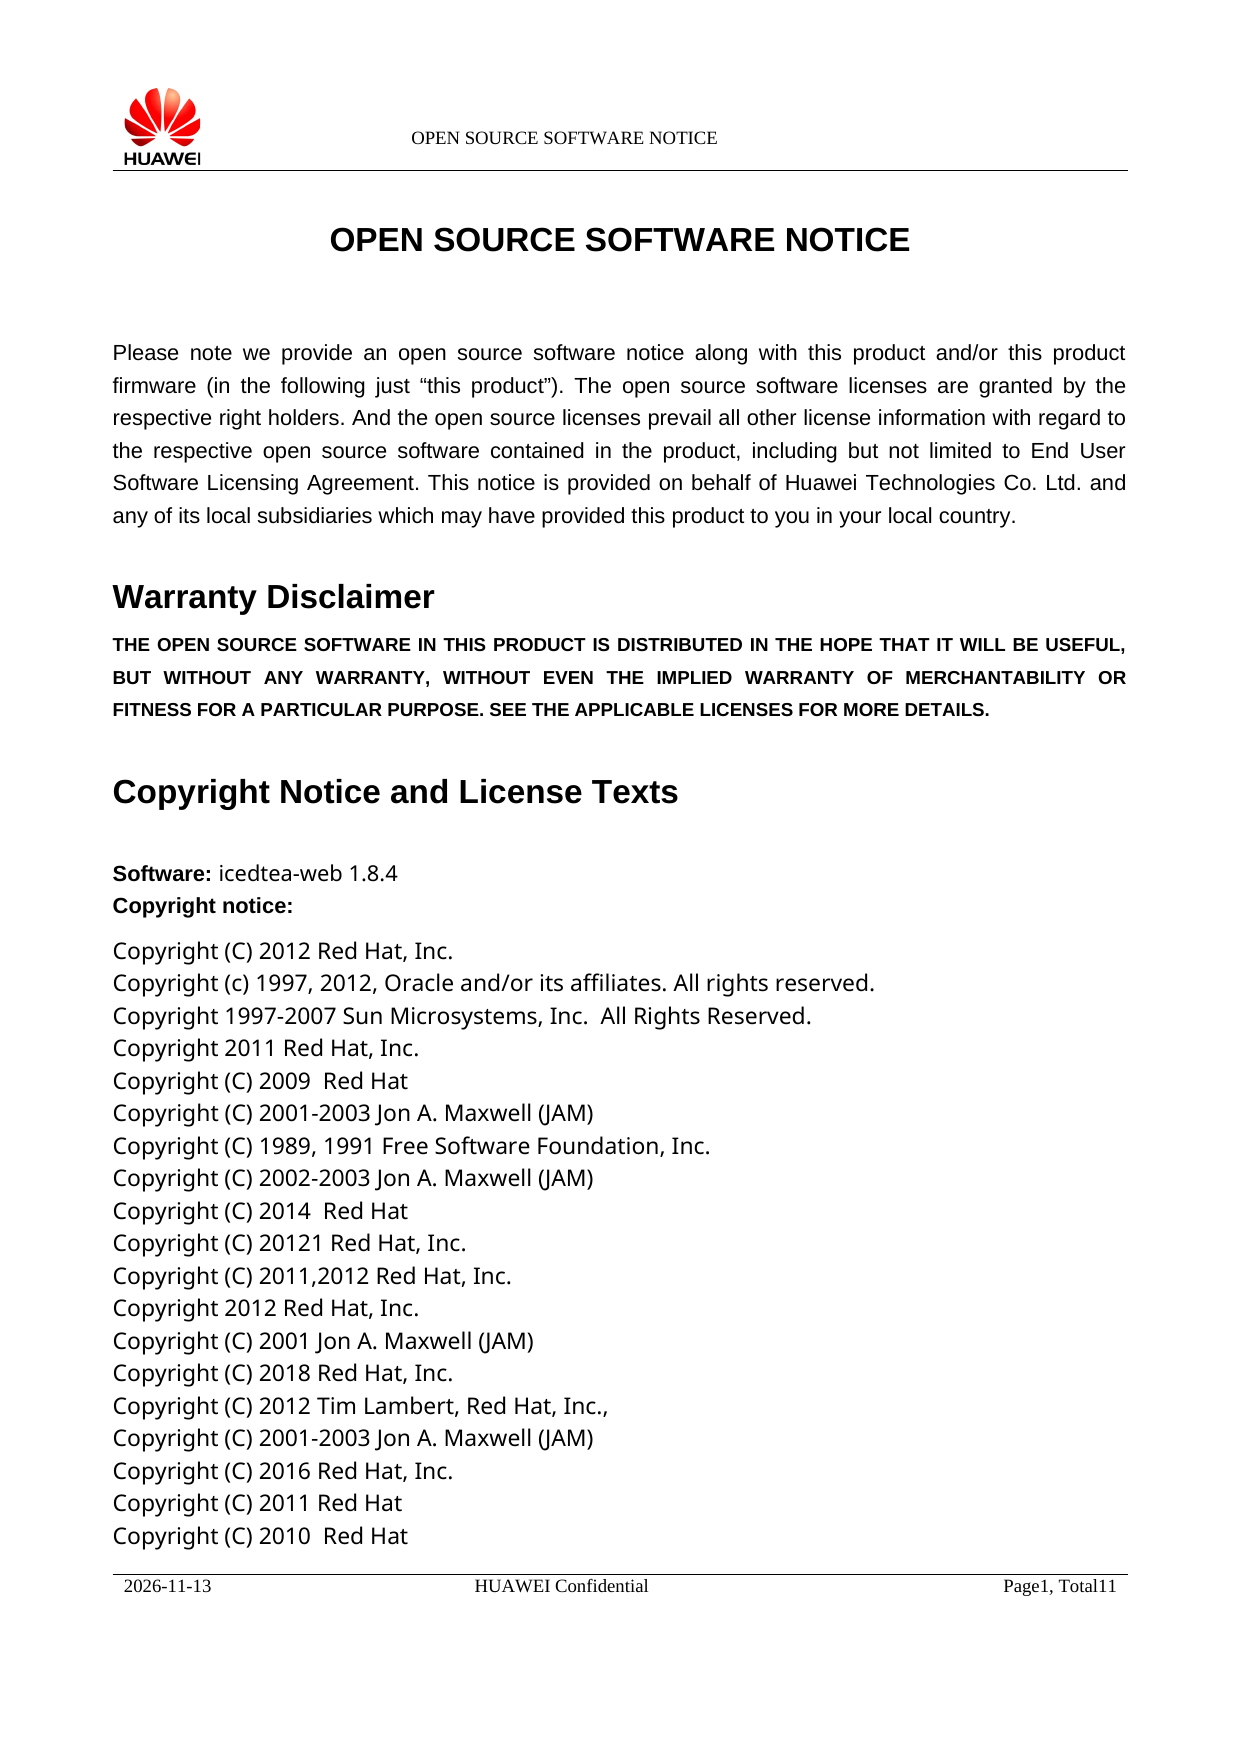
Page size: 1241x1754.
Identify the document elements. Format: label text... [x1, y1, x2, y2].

text Copyright 2011 Red Hat, Inc. [112, 1031, 1128, 1064]
text Warranty Disclaimer [112, 564, 1128, 629]
text Copyright (C) 2002-2003 Jon A. Maxwell (JAM) [112, 1161, 1128, 1194]
text Copyright (C) 2001-2003 Jon A. Maxwell (JAM) [112, 1096, 1128, 1129]
text Copyright (C) 2001 Jon A. Maxwell (JAM) [112, 1324, 1128, 1356]
text Copyright (C) 2012 Red Hat, Inc. [112, 934, 1128, 966]
text Copyright Notice and License Texts [112, 759, 1128, 824]
text Copyright (C) 2011,2012 Red Hat, Inc. [112, 1259, 1128, 1291]
text Copyright notice: [112, 889, 1128, 921]
text Copyright (C) 20121 Red Hat, Inc. [112, 1226, 1128, 1259]
text Copyright (C) 2018 Red Hat, Inc. [112, 1356, 1128, 1389]
text Copyright 2012 Red Hat, Inc. [112, 1291, 1128, 1324]
text Copyright 1997-2007 Sun Microsystems, Inc. All Rights Reserved. [112, 999, 1128, 1031]
text Copyright (C) 2011 Red Hat [112, 1486, 1128, 1519]
picture [124, 88, 201, 165]
title Software: icedtea-web 1.8.4 [112, 856, 1128, 889]
text Copyright (C) 2009 Red Hat [112, 1064, 1128, 1096]
text Copyright (C) 2016 Red Hat, Inc. [112, 1454, 1128, 1486]
text Copyright (C) 2010 Red Hat [112, 1519, 1128, 1551]
text OPEN SOURCE SOFTWARE NOTICE [112, 206, 1128, 271]
text Copyright (c) 1997, 2012, Oracle and/or its affiliates. All rights reserved. [112, 966, 1128, 999]
text Copyright (C) 2001-2003 Jon A. Maxwell (JAM) [112, 1421, 1128, 1454]
text Copyright (C) 2012 Tim Lambert, Red Hat, Inc., [112, 1389, 1128, 1421]
text Copyright (C) 2014 Red Hat [112, 1194, 1128, 1226]
text Copyright (C) 1989, 1991 Free Software Foundation, Inc. [112, 1129, 1128, 1161]
text Please note we provide an open source software notice along with this product and/or this product firmware (in the following just “this product”). The open source software licenses are granted by the respective right holders. And the open source licenses prevail all other license information with regard to the respective open source software contained in the product, including but not limited to End User Software Licensing Agreement. This notice is provided on behalf of Huawei Technologies Co. Ltd. and any of its local subsidiaries which may have provided this product to you in your local country. [112, 336, 1128, 531]
text The open source software in this product is distributed in the hope that it will be useful, but WITHOUT ANY WARRANTY, without even the implied warranty of MERCHANTABILITY or FITNESS FOR A PARTICULAR PURPOSE. See the applicable licenses for more details. [112, 629, 1128, 726]
